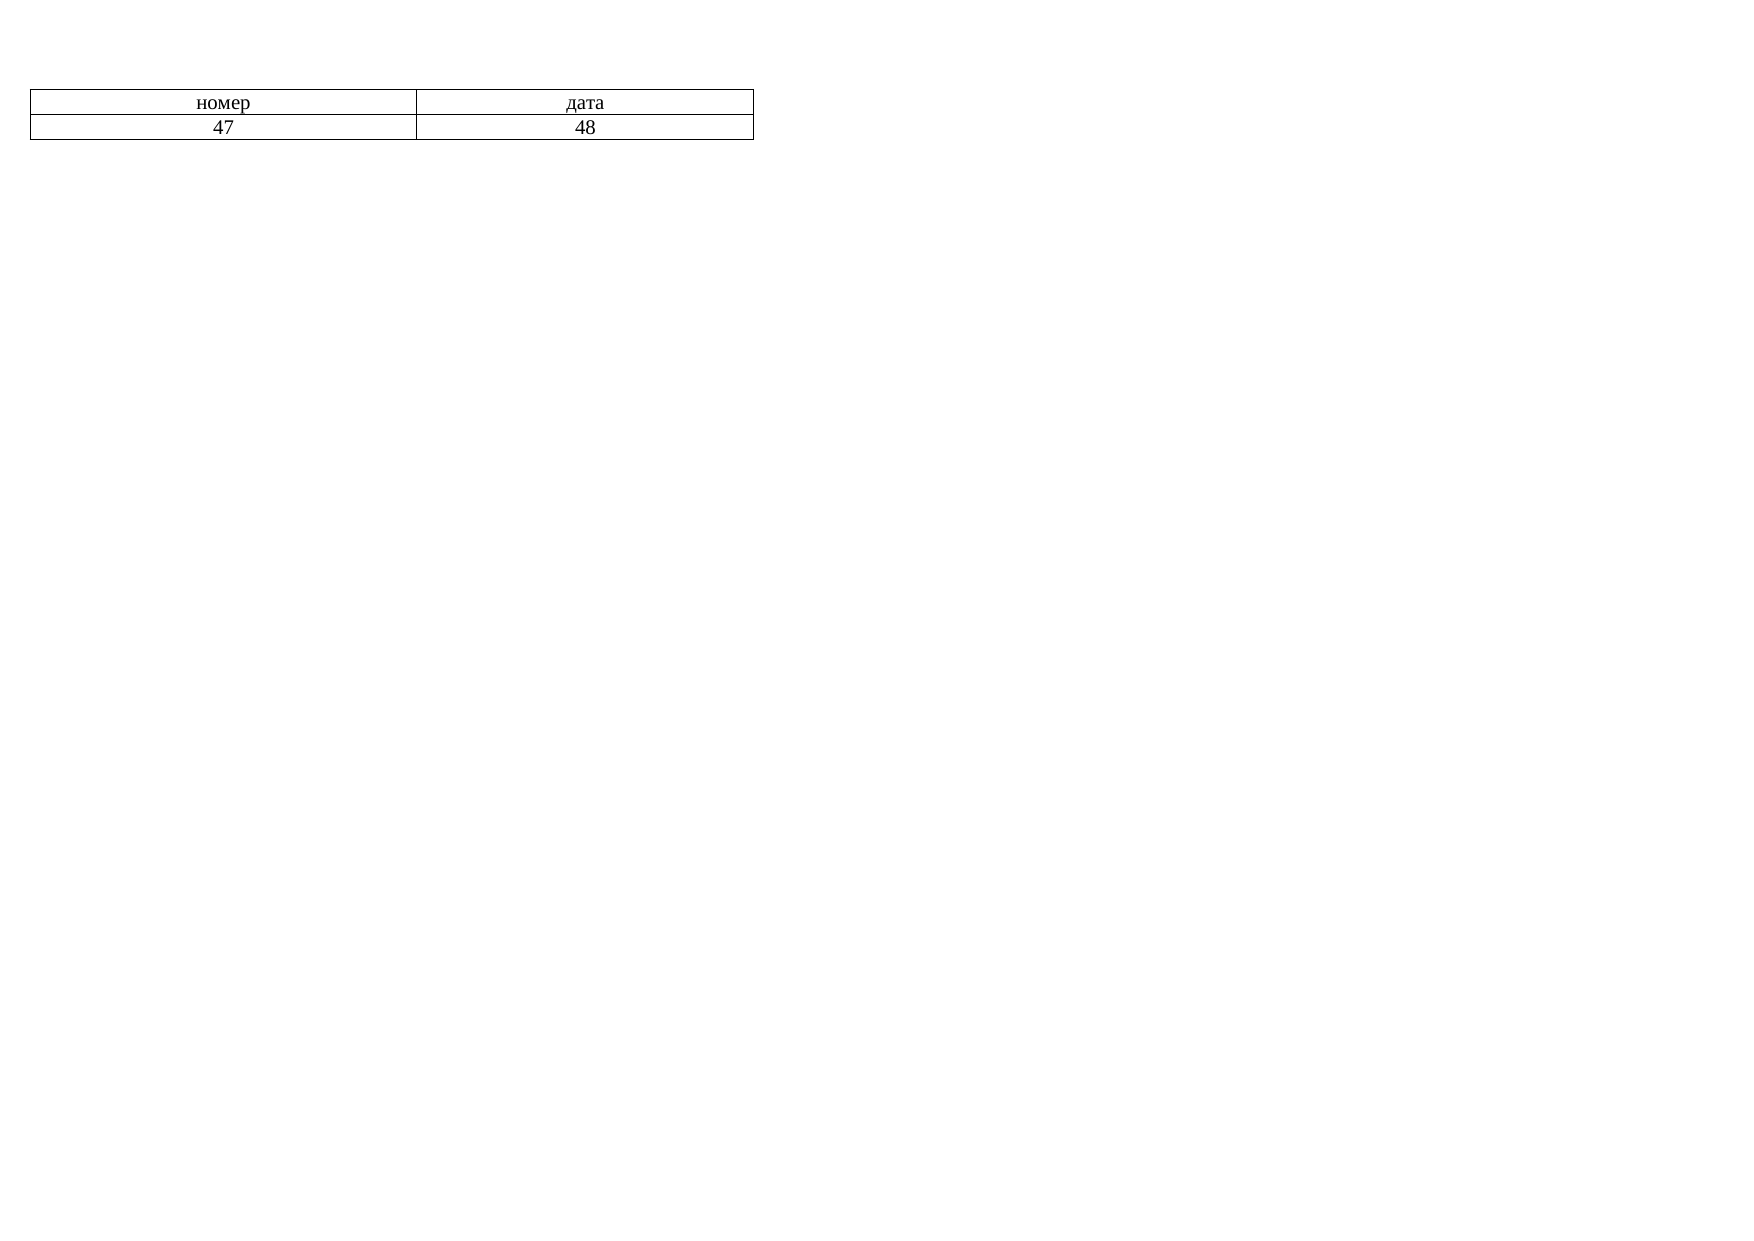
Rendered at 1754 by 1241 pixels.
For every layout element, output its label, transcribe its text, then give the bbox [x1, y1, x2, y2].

table_cell 47 [31, 115, 416, 139]
table_cell дата [417, 90, 753, 114]
table_cell номер [31, 90, 416, 114]
table_cell 48 [417, 115, 753, 139]
